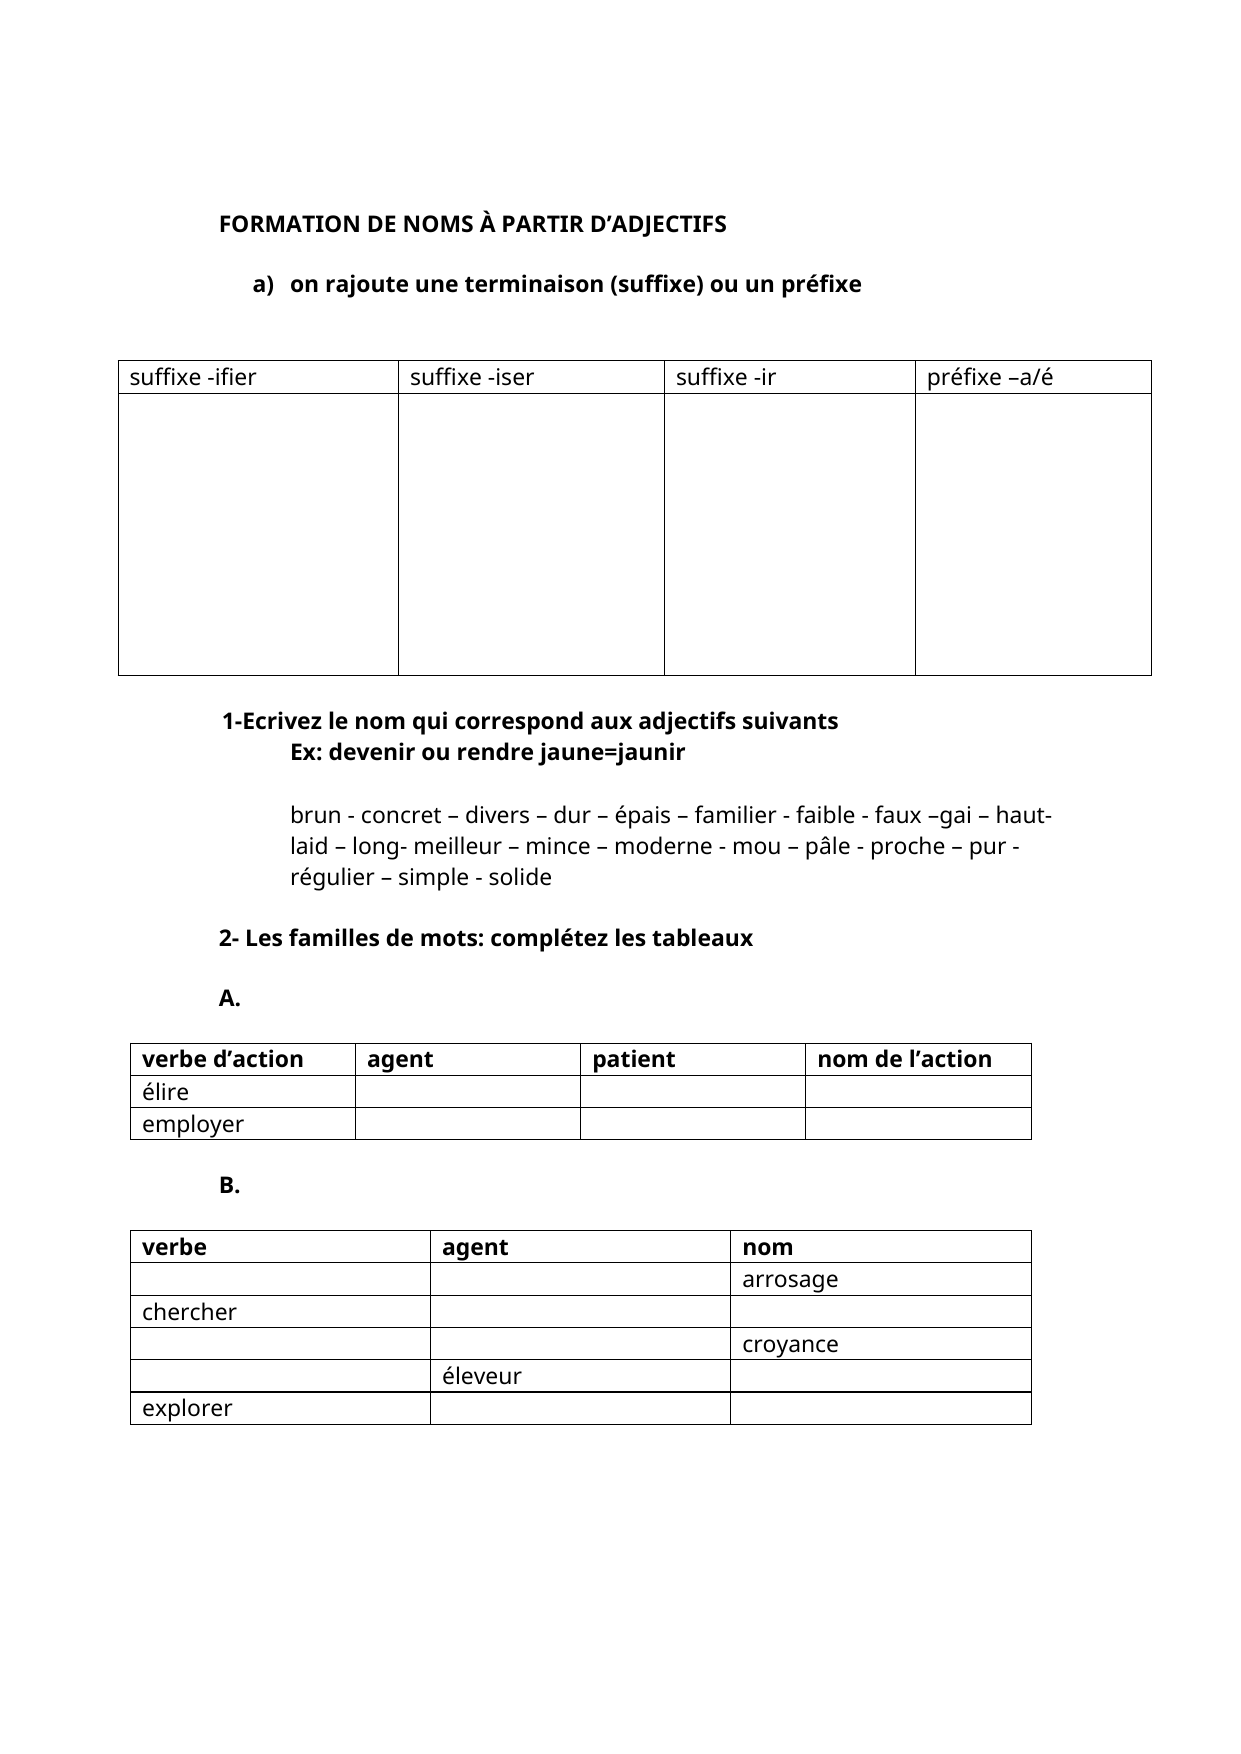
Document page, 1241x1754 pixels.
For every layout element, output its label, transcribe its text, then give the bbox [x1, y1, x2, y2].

table_header nom [731, 1231, 1031, 1262]
table_cell élire [131, 1076, 355, 1107]
table_header suffixe -ir [665, 361, 915, 392]
table_cell [356, 1108, 580, 1139]
table_cell [431, 1296, 730, 1327]
list brun - concret – divers – dur – épais – familier - faible - faux –gai – haut- laid – long- meilleur – mince – moderne - mou – pâle - proche – pur - régulier – simple - solide [290, 799, 1063, 892]
table_cell employer [131, 1108, 355, 1139]
table_cell explorer [131, 1393, 430, 1424]
table_cell [431, 1393, 730, 1424]
table_cell [731, 1296, 1031, 1327]
text A. [142, 982, 1063, 1013]
table_cell [431, 1328, 730, 1359]
table_cell [806, 1076, 1031, 1107]
table_header agent [431, 1231, 730, 1262]
table_cell [665, 394, 915, 675]
table_cell [356, 1076, 580, 1107]
table_cell [131, 1263, 430, 1294]
table_header patient [581, 1044, 805, 1075]
table_header verbe d’action [131, 1044, 355, 1075]
text FORMATION DE NOMS À PARTIR D’ADJECTIFS [142, 208, 1063, 239]
table_header suffixe -ifier [119, 361, 398, 392]
table_cell croyance [731, 1328, 1031, 1359]
table_cell éleveur [431, 1360, 730, 1391]
table_header suffixe -iser [399, 361, 664, 392]
table_cell [131, 1328, 430, 1359]
table_cell [581, 1108, 805, 1139]
table_header préfixe –a/é [916, 361, 1151, 392]
table_cell arrosage [731, 1263, 1031, 1294]
table_cell [431, 1263, 730, 1294]
table_cell [399, 394, 664, 675]
list on rajoute une terminaison (suffixe) ou un préfixe [252, 268, 1063, 300]
table_cell [581, 1076, 805, 1107]
table_cell [731, 1393, 1031, 1424]
table_cell chercher [131, 1296, 430, 1327]
table_header agent [356, 1044, 580, 1075]
table_cell [731, 1360, 1031, 1391]
table_cell [806, 1108, 1031, 1139]
table_cell [131, 1360, 430, 1391]
table_header verbe [131, 1231, 430, 1262]
text B. [142, 1169, 1063, 1201]
list Ex: devenir ou rendre jaune=jaunir [290, 736, 1063, 767]
table_cell [119, 394, 398, 675]
list 1-Ecrivez le nom qui correspond aux adjectifs suivants [222, 705, 1063, 736]
text 2- Les familles de mots: complétez les tableaux [142, 922, 1063, 953]
table_cell [916, 394, 1151, 675]
table_header nom de l’action [806, 1044, 1031, 1075]
